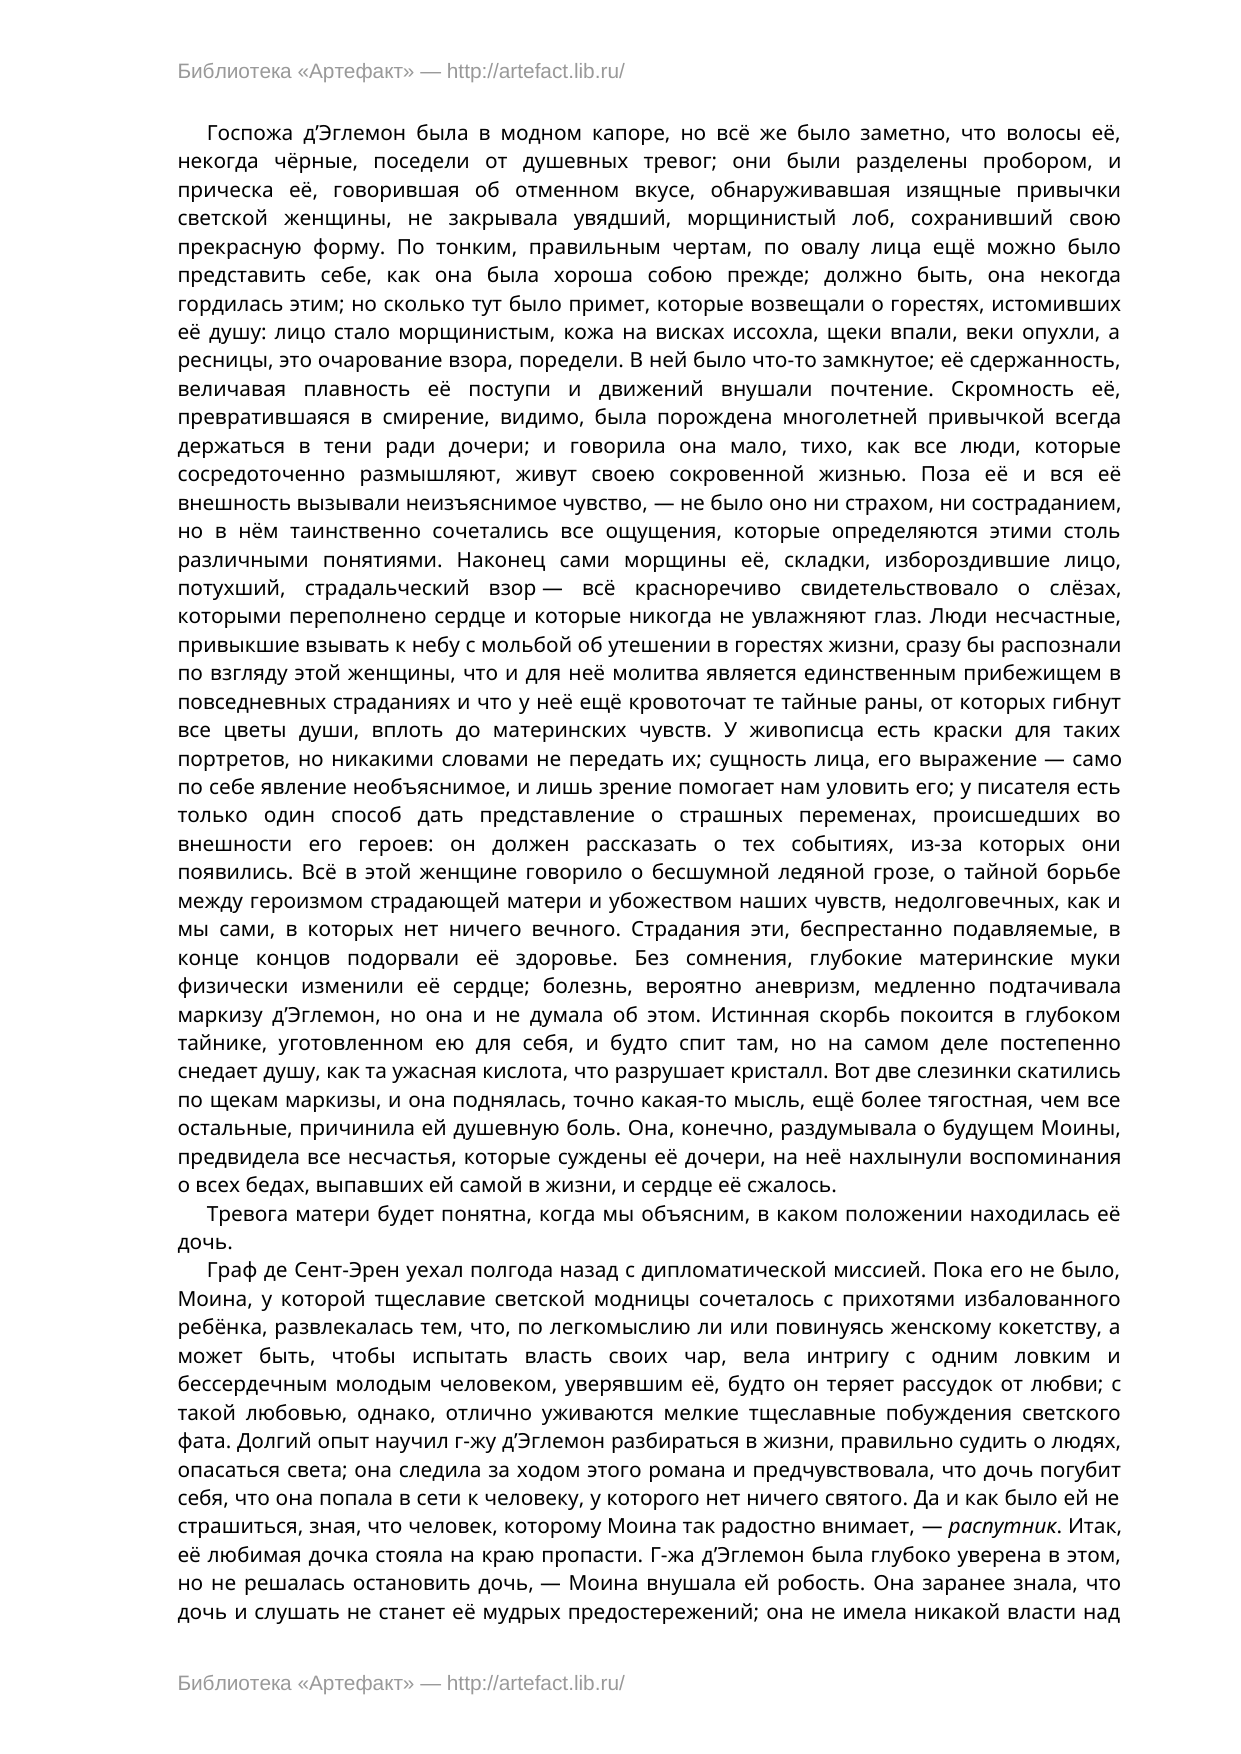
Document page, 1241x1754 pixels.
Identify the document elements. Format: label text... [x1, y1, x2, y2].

text Госпожа д’Эглемон была в модном капоре, но всё же было заметно, что волосы её, некогда чёрные, поседели от душевных тревог; они были разделены пробором, и прическа её, говорившая об отменном вкусе, обнаруживавшая изящные привычки светской женщины, не закрывала увядший, морщинистый лоб, сохранивший свою прекрасную форму. По тонким, правильным чертам, по овалу лица ещё можно было представить себе, как она была хороша собою прежде; должно быть, она некогда гордилась этим; но сколько тут было примет, которые возвещали о горестях, истомивших её душу: лицо стало морщинистым, кожа на висках иссохла, щеки впали, веки опухли, а ресницы, это очарование взора, поредели. В ней было что-то замкнутое; её сдержанность, величавая плавность её поступи и движений внушали почтение. Скромность её, превратившаяся в смирение, видимо, была порождена многолетней привычкой всегда держаться в тени ради дочери; и говорила она мало, тихо, как все люди, которые сосредоточенно размышляют, живут своею сокровенной жизнью. Поза её и вся её внешность вызывали неизъяснимое чувство, — не было оно ни страхом, ни состраданием, но в нём таинственно сочетались все ощущения, которые определяются этими столь различными понятиями. Наконец сами морщины её, складки, избороздившие лицо, потухший, страдальческий взор — всё красноречиво свидетельствовало о слёзах, которыми переполнено сердце и которые никогда не увлажняют глаз. Люди несчастные, привыкшие взывать к небу с мольбой об утешении в горестях жизни, сразу бы распознали по взгляду этой женщины, что и для неё молитва является единственным прибежищем в повседневных страданиях и что у неё ещё кровоточат те тайные раны, от которых гибнут все цветы души, вплоть до материнских чувств. У живописца есть краски для таких портретов, но никакими словами не передать их; сущность лица, его выражение — само по себе явление необъяснимое, и лишь зрение помогает нам уловить его; у писателя есть только один способ дать представление о страшных переменах, происшедших во внешности его героев: он должен рассказать о тех событиях, из-за которых они появились. Всё в этой женщине говорило о бесшумной ледяной грозе, о тайной борьбе между героизмом страдающей матери и убожеством наших чувств, недолговечных, как и мы сами, в которых нет ничего вечного. Страдания эти, беспрестанно подавляемые, в конце концов подорвали её здоровье. Без сомнения, глубокие материнские муки физически изменили её сердце; болезнь, вероятно аневризм, медленно подтачивала маркизу д’Эглемон, но она и не думала об этом. Истинная скорбь покоится в глубоком тайнике, уготовленном ею для себя, и будто спит там, но на самом деле постепенно снедает душу, как та ужасная кислота, что разрушает кристалл. Вот две слезинки скатились по щекам маркизы, и она поднялась, точно какая-то мысль, ещё более тягостная, чем все остальные, причинила ей душевную боль. Она, конечно, раздумывала о будущем Моины, предвидела все несчастья, которые суждены её дочери, на неё нахлынули воспоминания о всех бедах, выпавших ей самой в жизни, и сердце её сжалось. [177, 118, 1122, 1199]
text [177, 1256, 1122, 1625]
text Тревога матери будет понятна, когда мы объясним, в каком положении находилась её дочь. [177, 1199, 1122, 1256]
